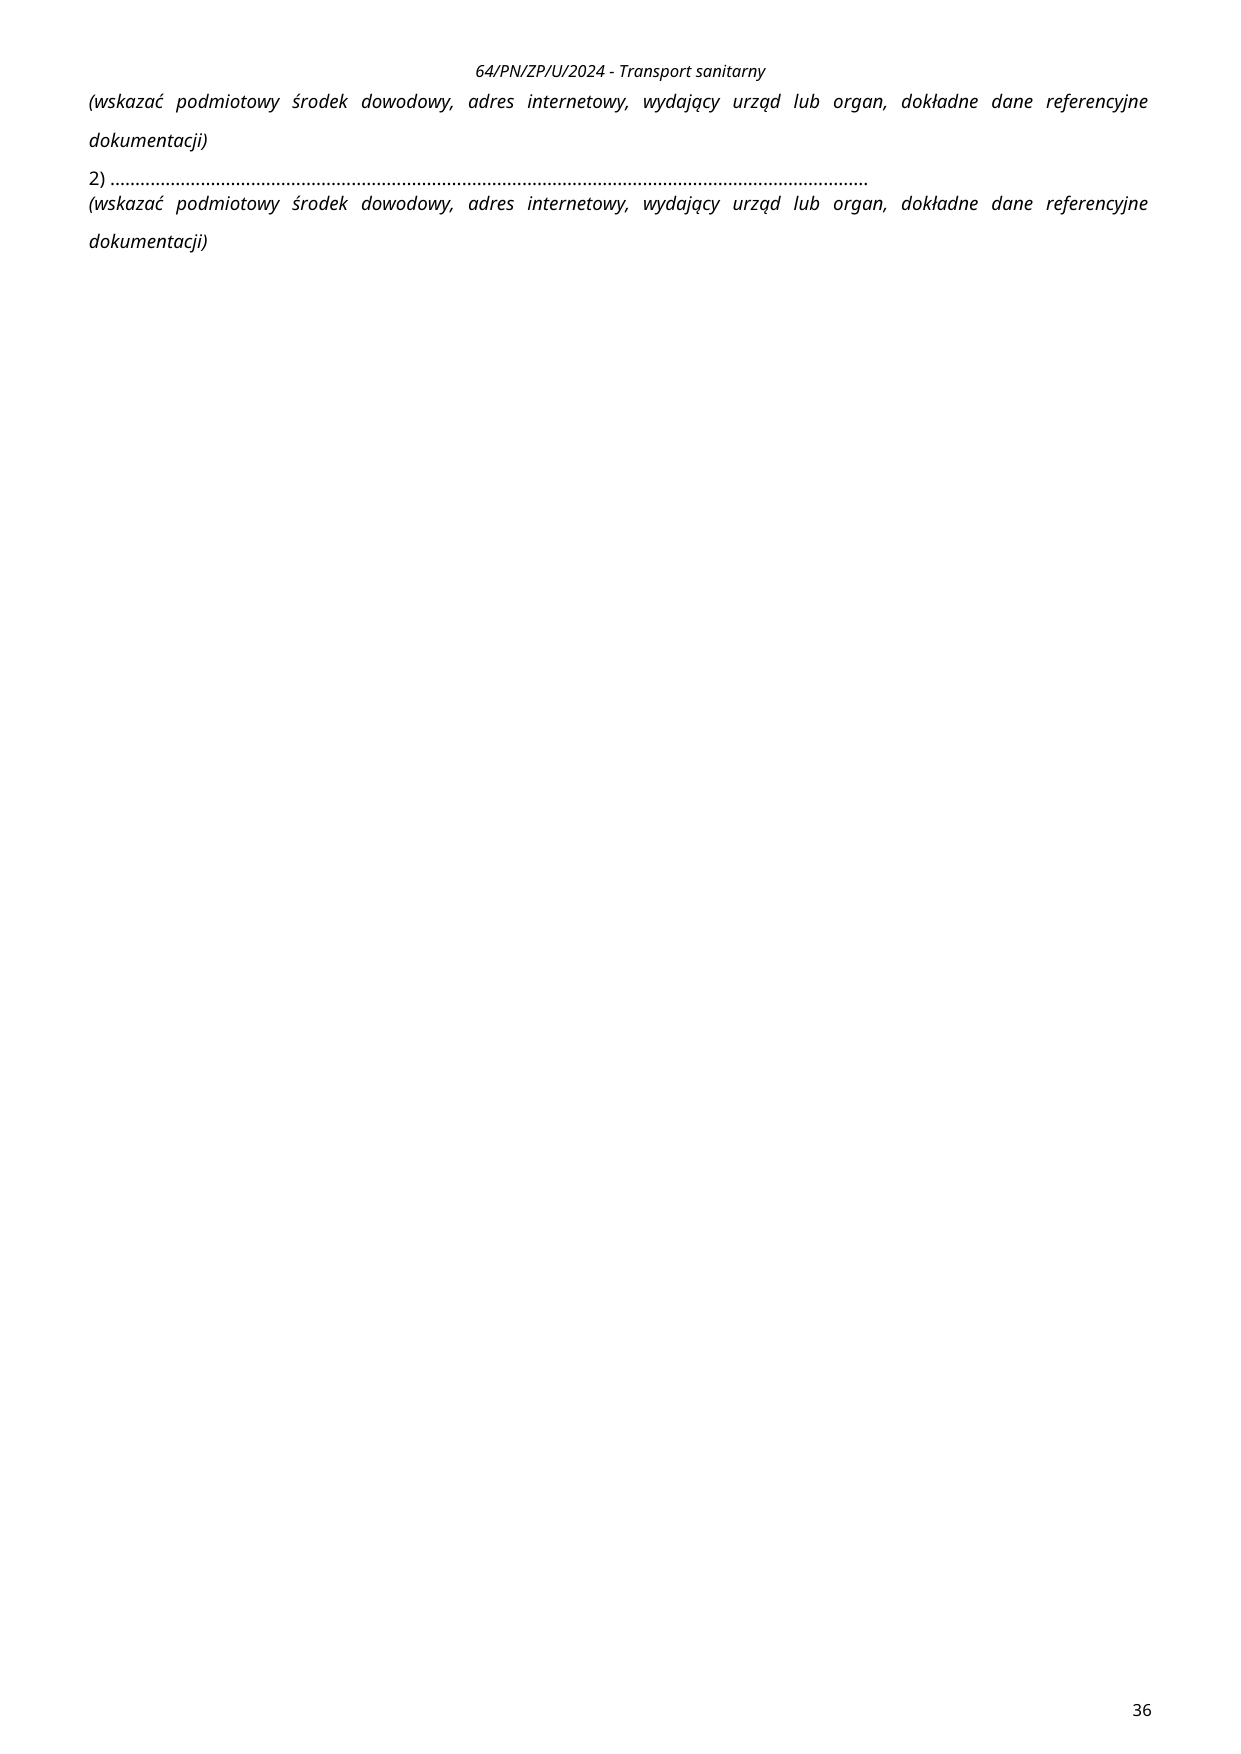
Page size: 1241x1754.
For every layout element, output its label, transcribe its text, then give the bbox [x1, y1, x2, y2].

text (wskazać podmiotowy środek dowodowy, adres internetowy, wydający urząd lub organ, dokładne dane referencyjne dokumentacji) [89, 191, 1152, 254]
text 2) ....................................................................................................................................................... [89, 165, 1152, 191]
text (wskazać podmiotowy środek dowodowy, adres internetowy, wydający urząd lub organ, dokładne dane referencyjne dokumentacji) [89, 89, 1152, 152]
